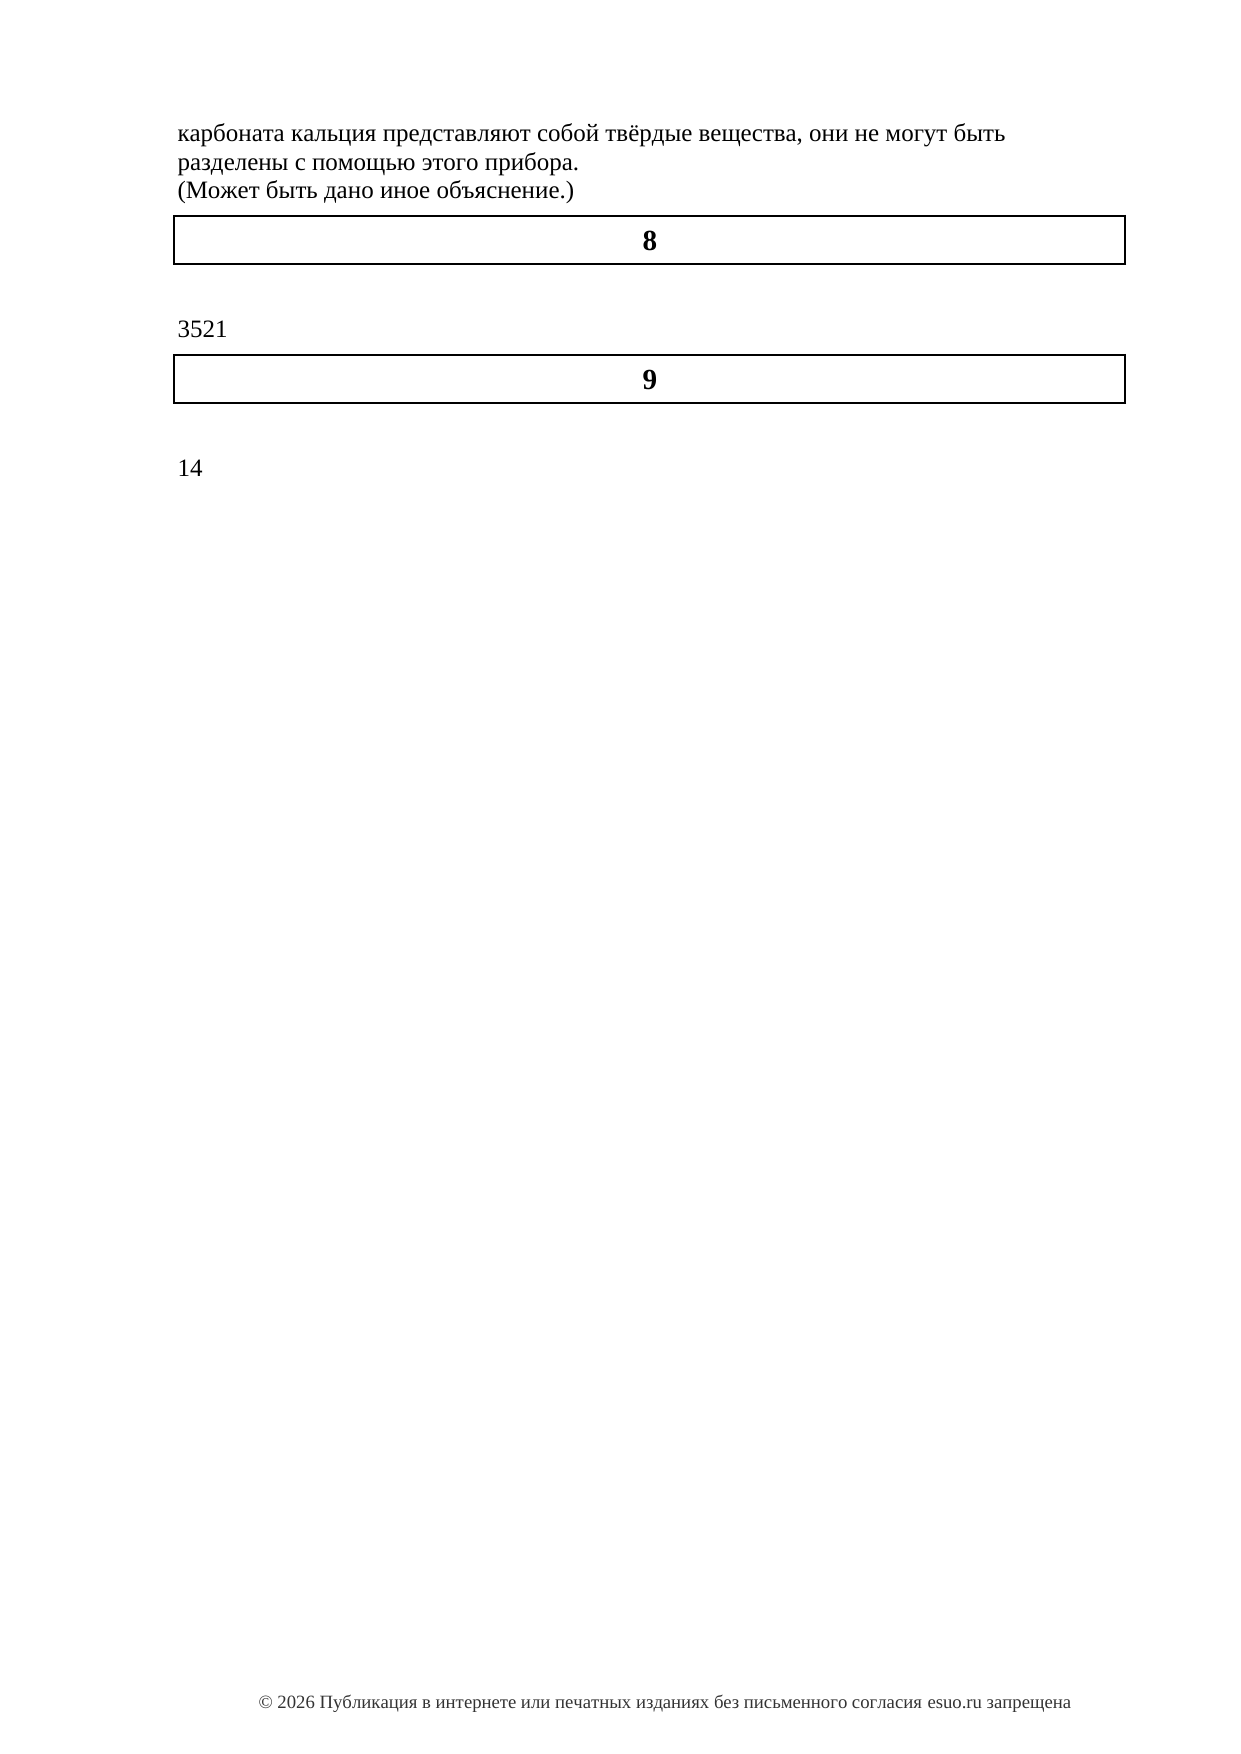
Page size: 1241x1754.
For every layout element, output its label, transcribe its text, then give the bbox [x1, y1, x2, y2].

text 14 [177, 453, 1122, 482]
subtitle 8 [175, 217, 1124, 263]
text 3521 [177, 314, 1122, 343]
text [177, 118, 1122, 204]
subtitle 9 [175, 356, 1124, 402]
